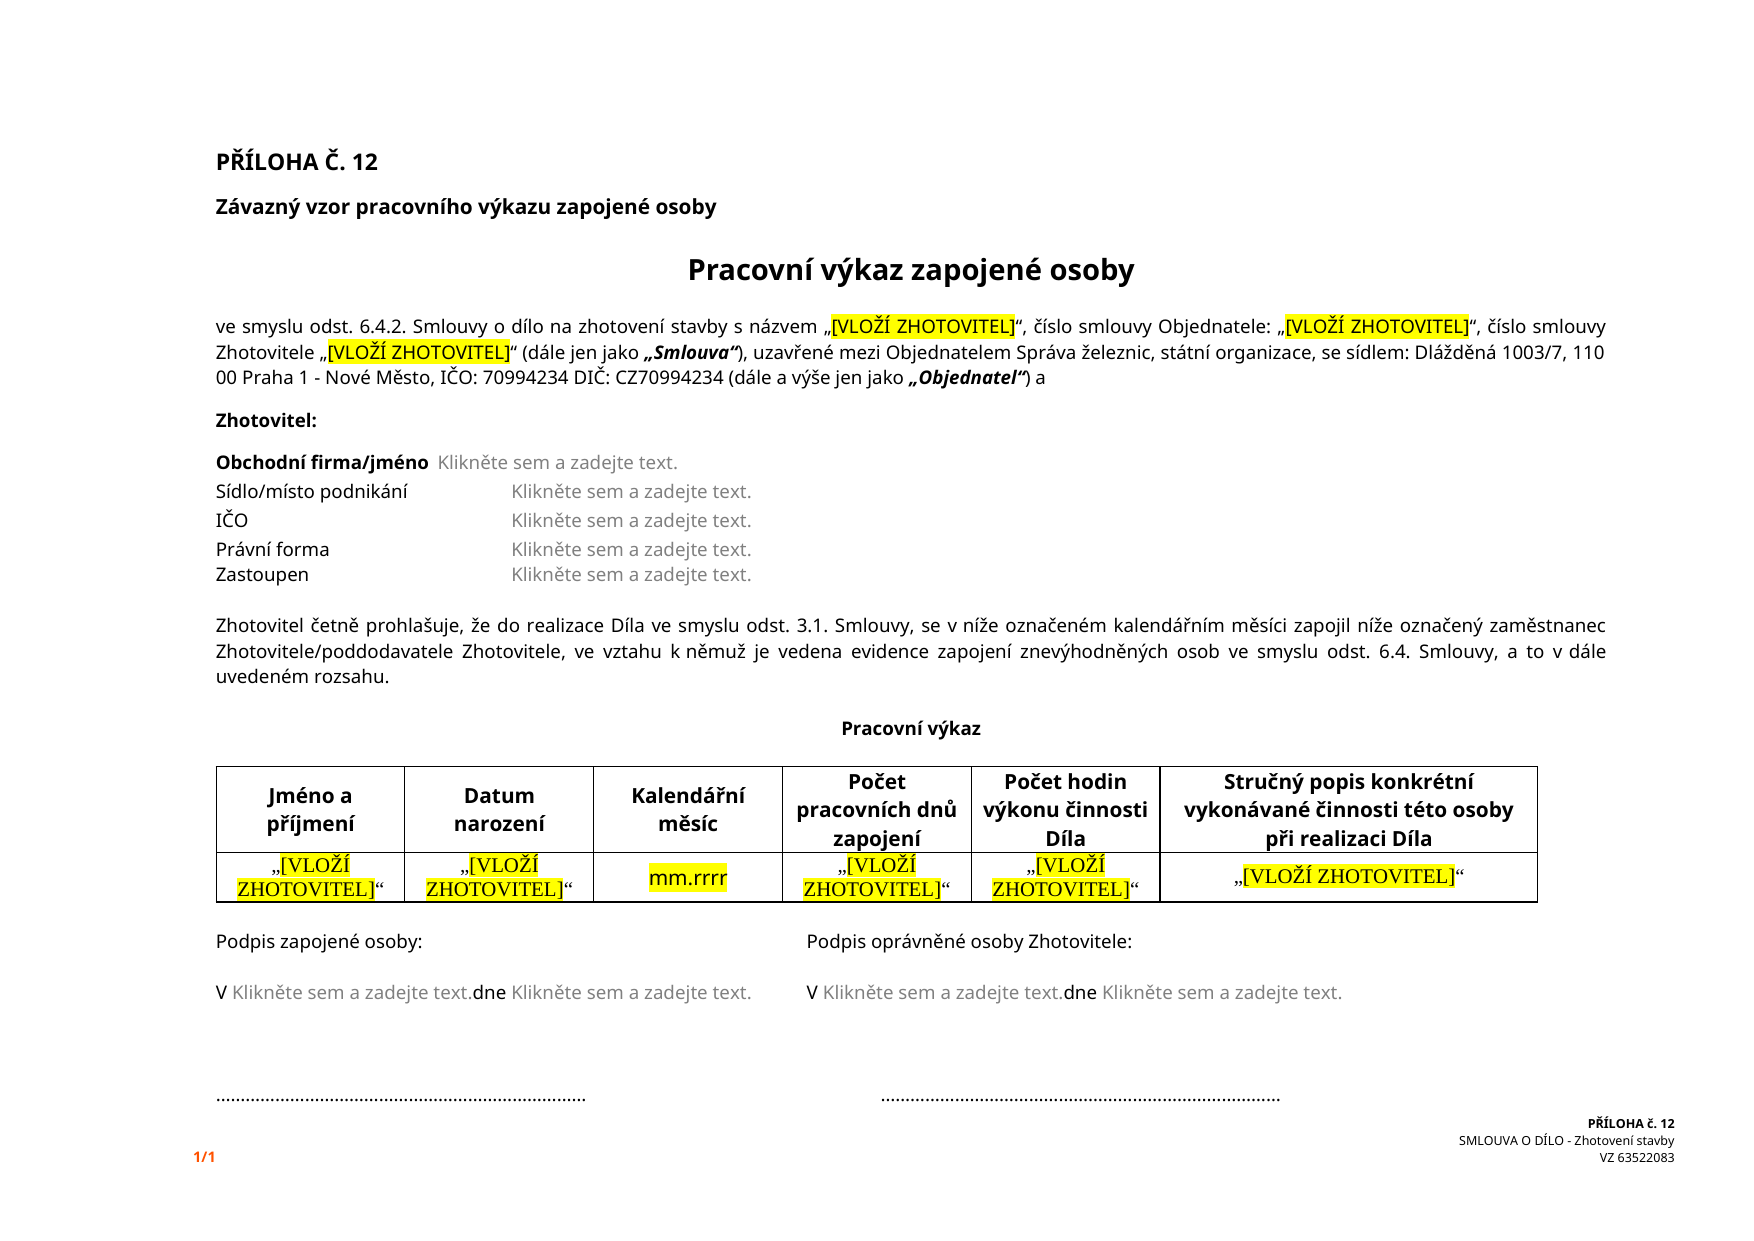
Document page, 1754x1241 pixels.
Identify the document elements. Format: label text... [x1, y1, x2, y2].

table_header Kalendářní měsíc [594, 767, 782, 852]
table_header Počet pracovních dnů zapojení [783, 767, 971, 852]
text V dne V dne [216, 979, 1606, 1004]
text Zhotovitel: [216, 402, 1606, 433]
text Obchodní firma/jméno [216, 446, 1606, 475]
text IČO [216, 504, 1606, 533]
table_header Stručný popis konkrétní vykonávané činnosti této osoby při realizaci Díla [1161, 767, 1537, 852]
text Zhotovitel četně prohlašuje, že do realizace Díla ve smyslu odst. 3.1. Smlouvy, se v níže označeném kalendářním měsíci zapojil níže označený zaměstnanec Zhotovitele/poddodavatele Zhotovitele, ve vztahu k němuž je vedena evidence zapojení znevýhodněných osob ve smyslu odst. 6.4. Smlouvy, a to v dále uvedeném rozsahu. [216, 613, 1606, 689]
text Právní forma [216, 533, 1606, 562]
text Podpis zapojené osoby: Podpis oprávněné osoby Zhotovitele: [216, 928, 1606, 953]
text ………………………………………………………………… ……………………………………………………………………… [216, 1081, 1606, 1107]
table_cell „[VLOŽÍ ZHOTOVITEL]“ [217, 853, 404, 901]
table_cell mm.rrrr [594, 853, 782, 901]
table_cell „[VLOŽÍ ZHOTOVITEL]“ [1161, 853, 1537, 901]
table_header Počet hodin výkonu činnosti Díla [972, 767, 1159, 852]
text ve smyslu odst. 6.4.2. Smlouvy o dílo na zhotovení stavby s názvem „[VLOŽÍ ZHOTOVITEL]“, číslo smlouvy Objednatele: „[VLOŽÍ ZHOTOVITEL]“, číslo smlouvy Zhotovitele „[VLOŽÍ ZHOTOVITEL]“ (dále jen jako „Smlouva“), uzavřené mezi Objednatelem Správa železnic, státní organizace, se sídlem: Dlážděná 1003/7, 110 00 Praha 1 - Nové Město, IČO: 70994234 DIČ: CZ70994234 (dále a výše jen jako „Objednatel“) a [216, 313, 1606, 390]
text Sídlo/místo podnikání [216, 475, 1606, 504]
text Pracovní výkaz zapojené osoby [216, 249, 1606, 288]
table_header Jméno a příjmení [217, 767, 404, 852]
text Závazný vzor pracovního výkazu zapojené osoby [216, 192, 1606, 221]
text Zastoupen [216, 562, 1606, 587]
table_cell „[VLOŽÍ ZHOTOVITEL]“ [783, 853, 971, 901]
table_cell „[VLOŽÍ ZHOTOVITEL]“ [405, 853, 593, 901]
text Pracovní výkaz [216, 715, 1606, 740]
table_cell „[VLOŽÍ ZHOTOVITEL]“ [972, 853, 1159, 901]
table_header Datum narození [405, 767, 593, 852]
text Příloha č. 12 [216, 146, 1606, 177]
